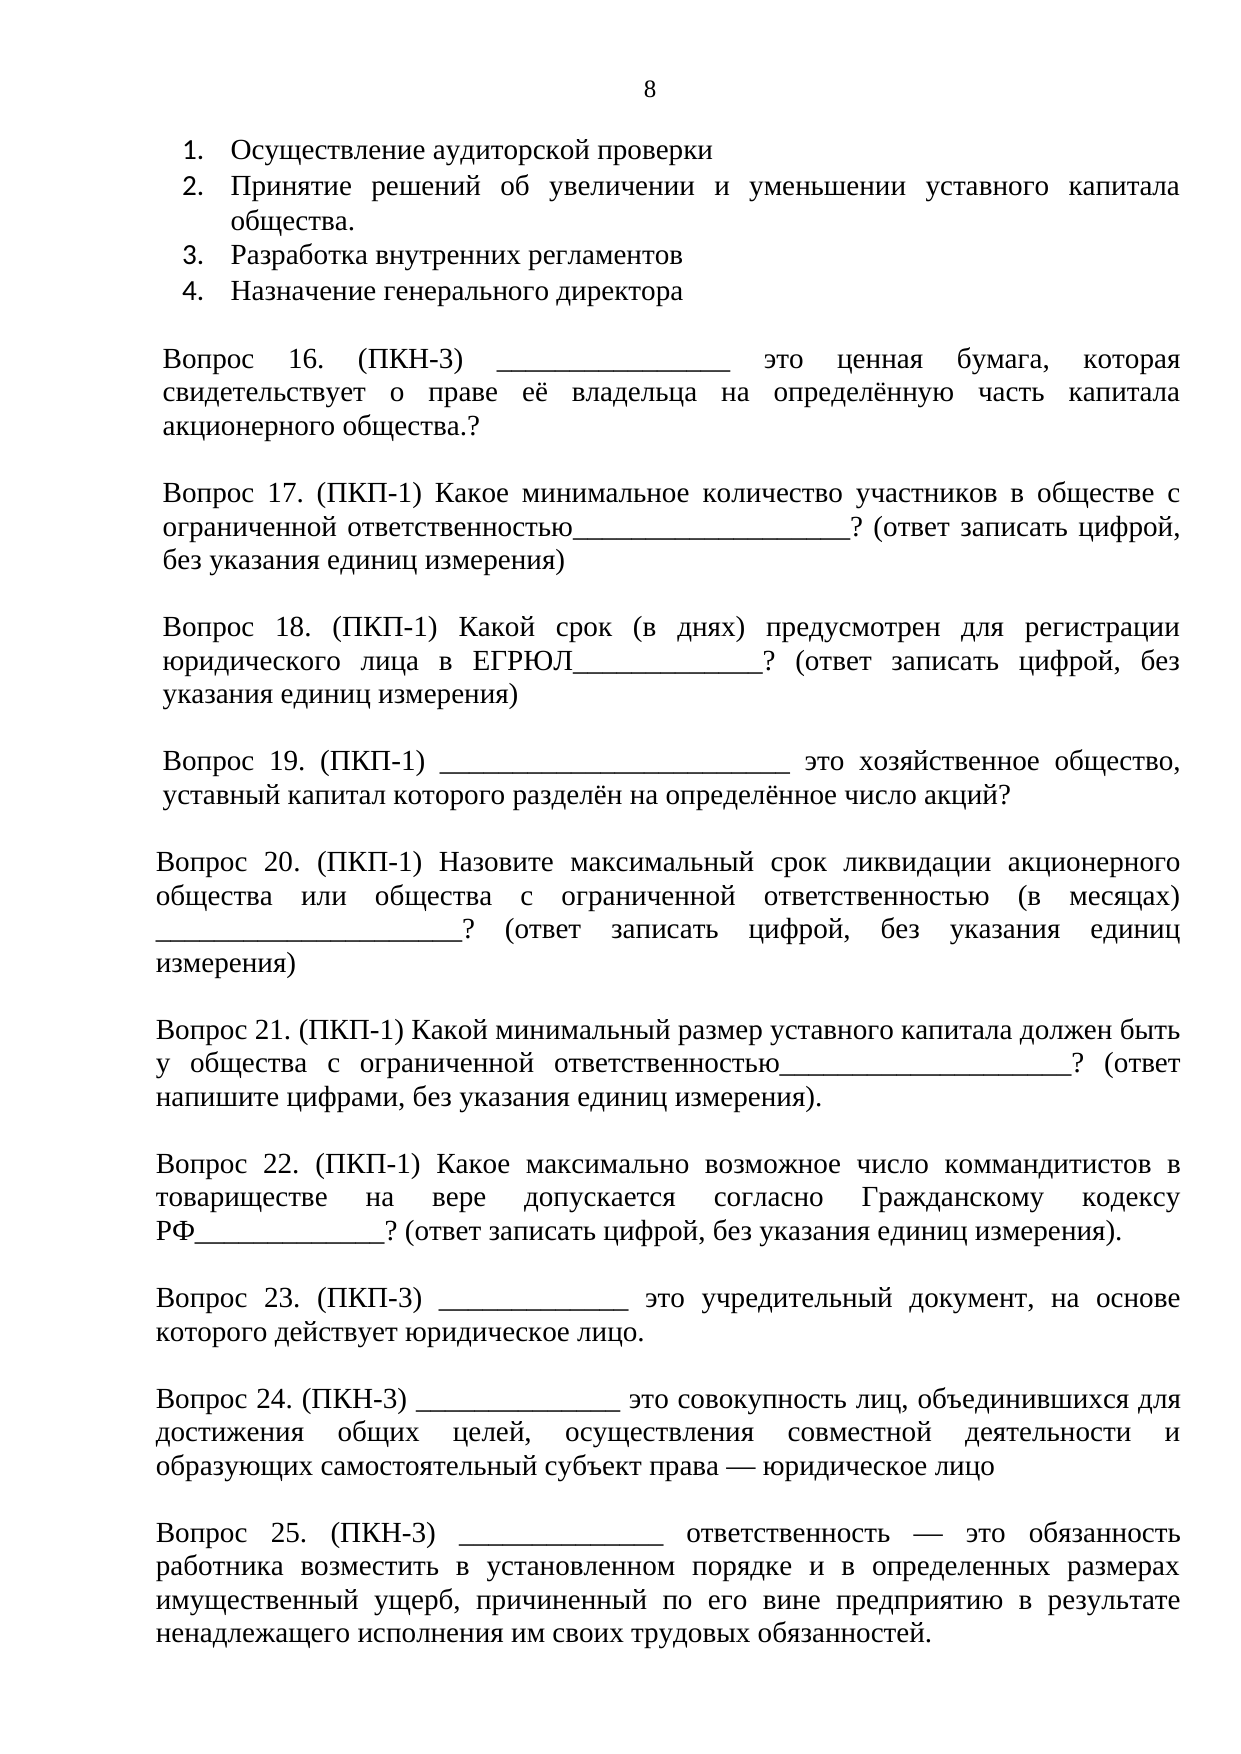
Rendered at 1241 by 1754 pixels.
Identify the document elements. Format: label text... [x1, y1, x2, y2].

list Принятие решений об увеличении и уменьшении уставного капитала общества. [193, 167, 1181, 236]
text Вопрос 24. (ПКН-3) ______________ это совокупность лиц, объединившихся для достижения общих целей, осуществления совместной деятельности и образующих самостоятельный субъект права — юридическое лицо [156, 1381, 1181, 1481]
text Вопрос 21. (ПКП-1) Какой минимальный размер уставного капитала должен быть у общества с ограниченной ответственностью____________________? (ответ напишите цифрами, без указания единиц измерения). [156, 1012, 1181, 1112]
list Назначение генерального директора [193, 272, 1181, 307]
text Вопрос 18. (ПКП-1) Какой срок (в днях) предусмотрен для регистрации юридического лица в ЕГРЮЛ_____________? (ответ записать цифрой, без указания единиц измерения) [162, 609, 1181, 710]
text Вопрос 25. (ПКН-3) ______________ ответственность — это обязанность работника возместить в установленном порядке и в определенных размерах имуще­ственный ущерб, причиненный по его вине предприятию в результате ненадлежащего исполнения им своих трудовых обязанностей. [156, 1515, 1181, 1649]
text Вопрос 17. (ПКП-1) Какое минимальное количество участников в обществе с ограниченной ответственностью___________________? (ответ записать цифрой, без указания единиц измерения) [162, 475, 1181, 576]
list Осуществление аудиторской проверки [193, 131, 1181, 167]
text Вопрос 22. (ПКП-1) Какое максимально возможное число коммандитистов в товариществе на вере допускается согласно Гражданскому кодексу РФ_____________? (ответ записать цифрой, без указания единиц измерения). [156, 1146, 1181, 1247]
text Вопрос 19. (ПКП-1) ________________________ это хозяйственное общество, уставный капитал которого разделён на определённое число акций? [162, 743, 1181, 811]
text Вопрос 23. (ПКП-3) _____________ это учредительный документ, на основе которого действует юридическое лицо. [156, 1280, 1181, 1347]
list Разработка внутренних регламентов [193, 236, 1181, 272]
text Вопрос 16. (ПКН-3) ________________ это ценная бумага, которая свидетельствует о праве её владельца на определённую часть капитала акционерного общества.? [162, 341, 1181, 442]
text Вопрос 20. (ПКП-1) Назовите максимальный срок ликвидации акционерного общества или общества с ограниченной ответственностью (в месяцах) _____________________? (ответ записать цифрой, без указания единиц измерения) [156, 844, 1181, 978]
